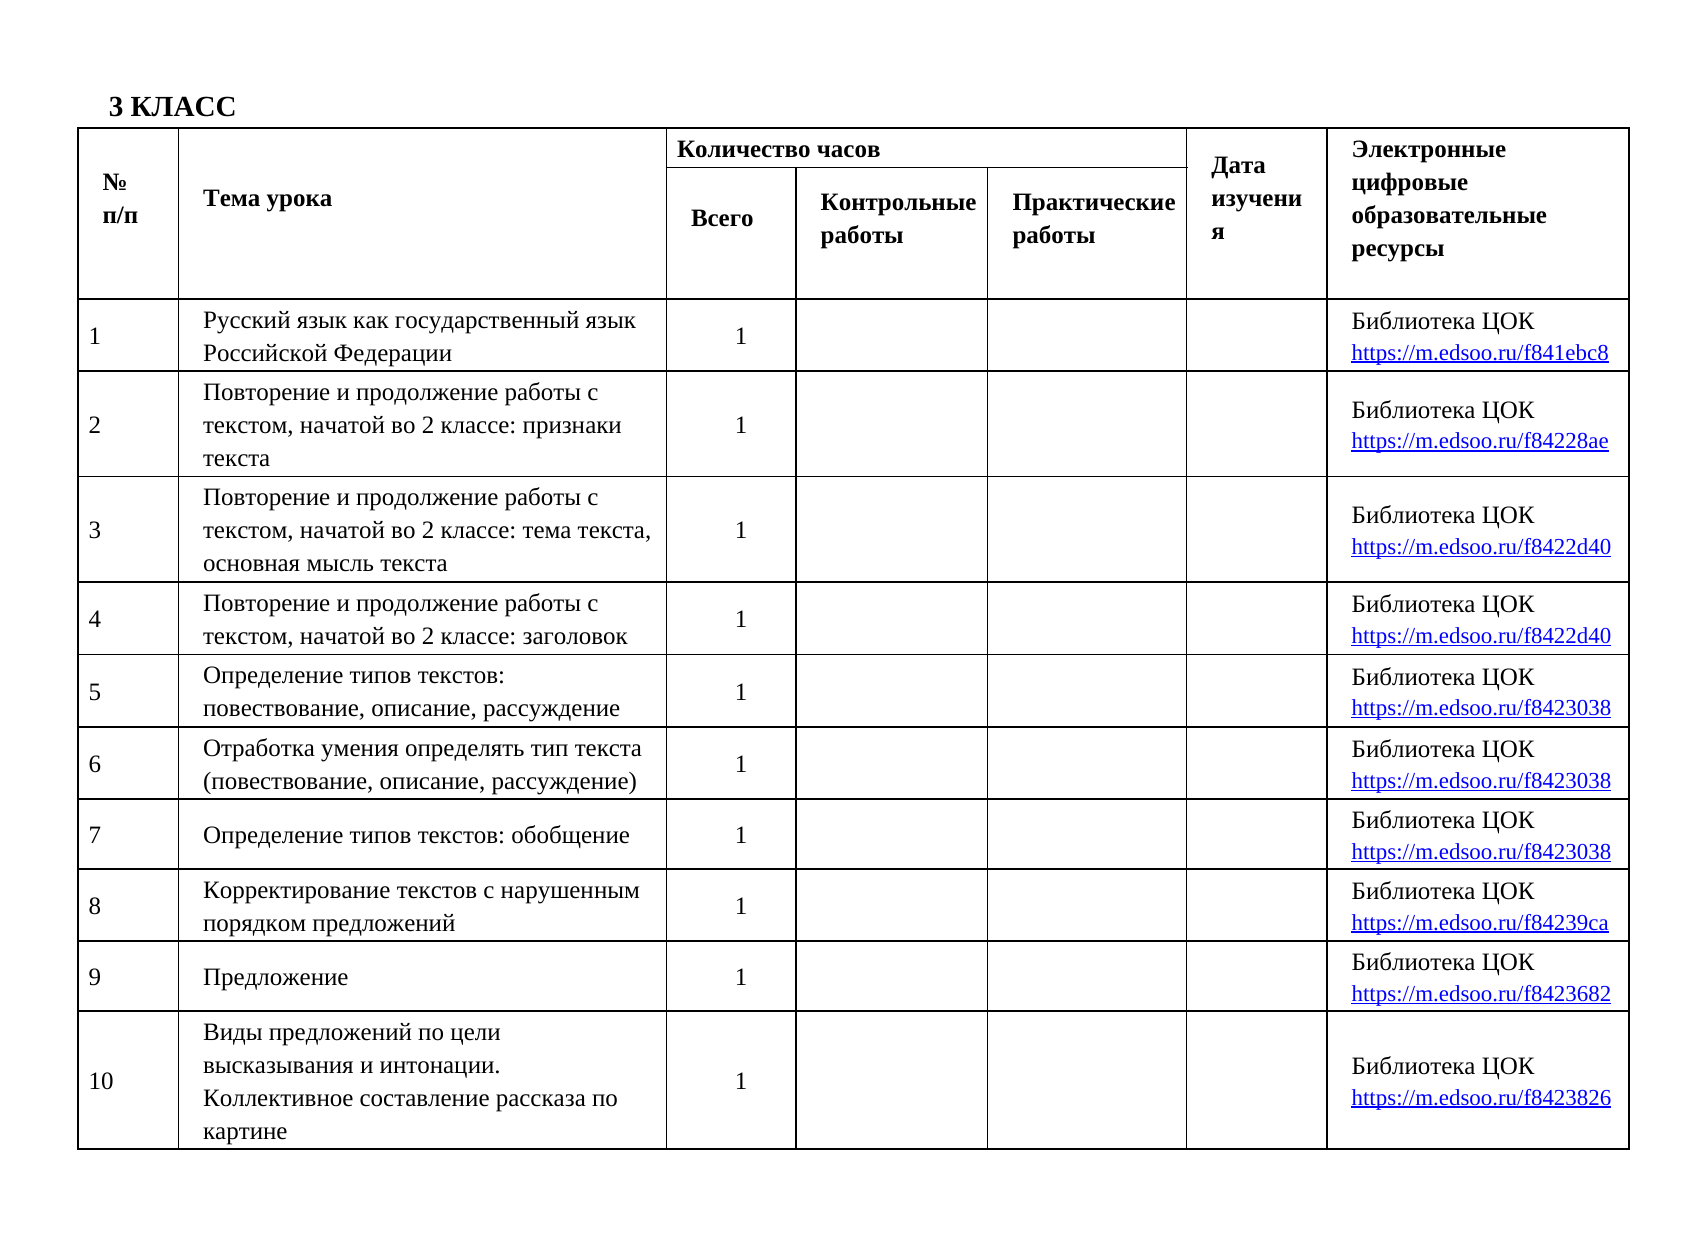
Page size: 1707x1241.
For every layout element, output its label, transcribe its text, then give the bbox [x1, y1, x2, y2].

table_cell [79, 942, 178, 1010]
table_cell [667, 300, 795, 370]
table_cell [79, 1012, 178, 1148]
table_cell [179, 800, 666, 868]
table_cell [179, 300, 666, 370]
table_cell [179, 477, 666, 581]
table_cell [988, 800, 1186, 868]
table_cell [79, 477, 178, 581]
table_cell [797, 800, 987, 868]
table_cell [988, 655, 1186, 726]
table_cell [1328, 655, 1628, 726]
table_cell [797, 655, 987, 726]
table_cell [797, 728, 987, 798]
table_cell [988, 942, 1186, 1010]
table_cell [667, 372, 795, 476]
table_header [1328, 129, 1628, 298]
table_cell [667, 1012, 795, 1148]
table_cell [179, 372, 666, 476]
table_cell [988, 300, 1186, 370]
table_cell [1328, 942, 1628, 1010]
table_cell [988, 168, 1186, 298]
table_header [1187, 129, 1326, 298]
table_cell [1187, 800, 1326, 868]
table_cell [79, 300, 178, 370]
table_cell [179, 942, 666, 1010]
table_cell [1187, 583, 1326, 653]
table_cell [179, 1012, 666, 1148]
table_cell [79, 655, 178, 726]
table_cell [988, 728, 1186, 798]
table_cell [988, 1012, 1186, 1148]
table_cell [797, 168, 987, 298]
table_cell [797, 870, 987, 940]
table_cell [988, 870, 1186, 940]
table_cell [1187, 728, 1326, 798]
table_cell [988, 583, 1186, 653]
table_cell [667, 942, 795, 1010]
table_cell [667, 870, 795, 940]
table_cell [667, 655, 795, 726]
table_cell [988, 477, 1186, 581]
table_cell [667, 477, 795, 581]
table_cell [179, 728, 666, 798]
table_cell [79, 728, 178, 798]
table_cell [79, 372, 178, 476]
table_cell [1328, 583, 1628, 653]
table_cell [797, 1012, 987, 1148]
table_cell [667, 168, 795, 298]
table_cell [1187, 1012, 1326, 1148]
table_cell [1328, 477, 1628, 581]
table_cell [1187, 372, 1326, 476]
text 3 КЛАСС [101, 89, 1618, 122]
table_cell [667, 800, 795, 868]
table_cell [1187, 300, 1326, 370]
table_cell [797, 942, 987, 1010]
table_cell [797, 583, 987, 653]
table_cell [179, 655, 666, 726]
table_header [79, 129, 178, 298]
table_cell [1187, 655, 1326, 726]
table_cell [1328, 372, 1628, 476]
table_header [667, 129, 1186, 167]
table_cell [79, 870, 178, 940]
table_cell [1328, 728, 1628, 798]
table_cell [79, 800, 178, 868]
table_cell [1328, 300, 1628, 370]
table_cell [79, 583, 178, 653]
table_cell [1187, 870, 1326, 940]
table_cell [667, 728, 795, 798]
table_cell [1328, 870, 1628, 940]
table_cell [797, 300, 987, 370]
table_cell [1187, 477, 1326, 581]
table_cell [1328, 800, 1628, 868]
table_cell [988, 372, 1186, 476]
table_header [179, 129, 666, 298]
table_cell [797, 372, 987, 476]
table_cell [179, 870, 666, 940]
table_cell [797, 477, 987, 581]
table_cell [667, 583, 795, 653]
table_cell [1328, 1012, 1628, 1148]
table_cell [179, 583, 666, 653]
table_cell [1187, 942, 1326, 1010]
